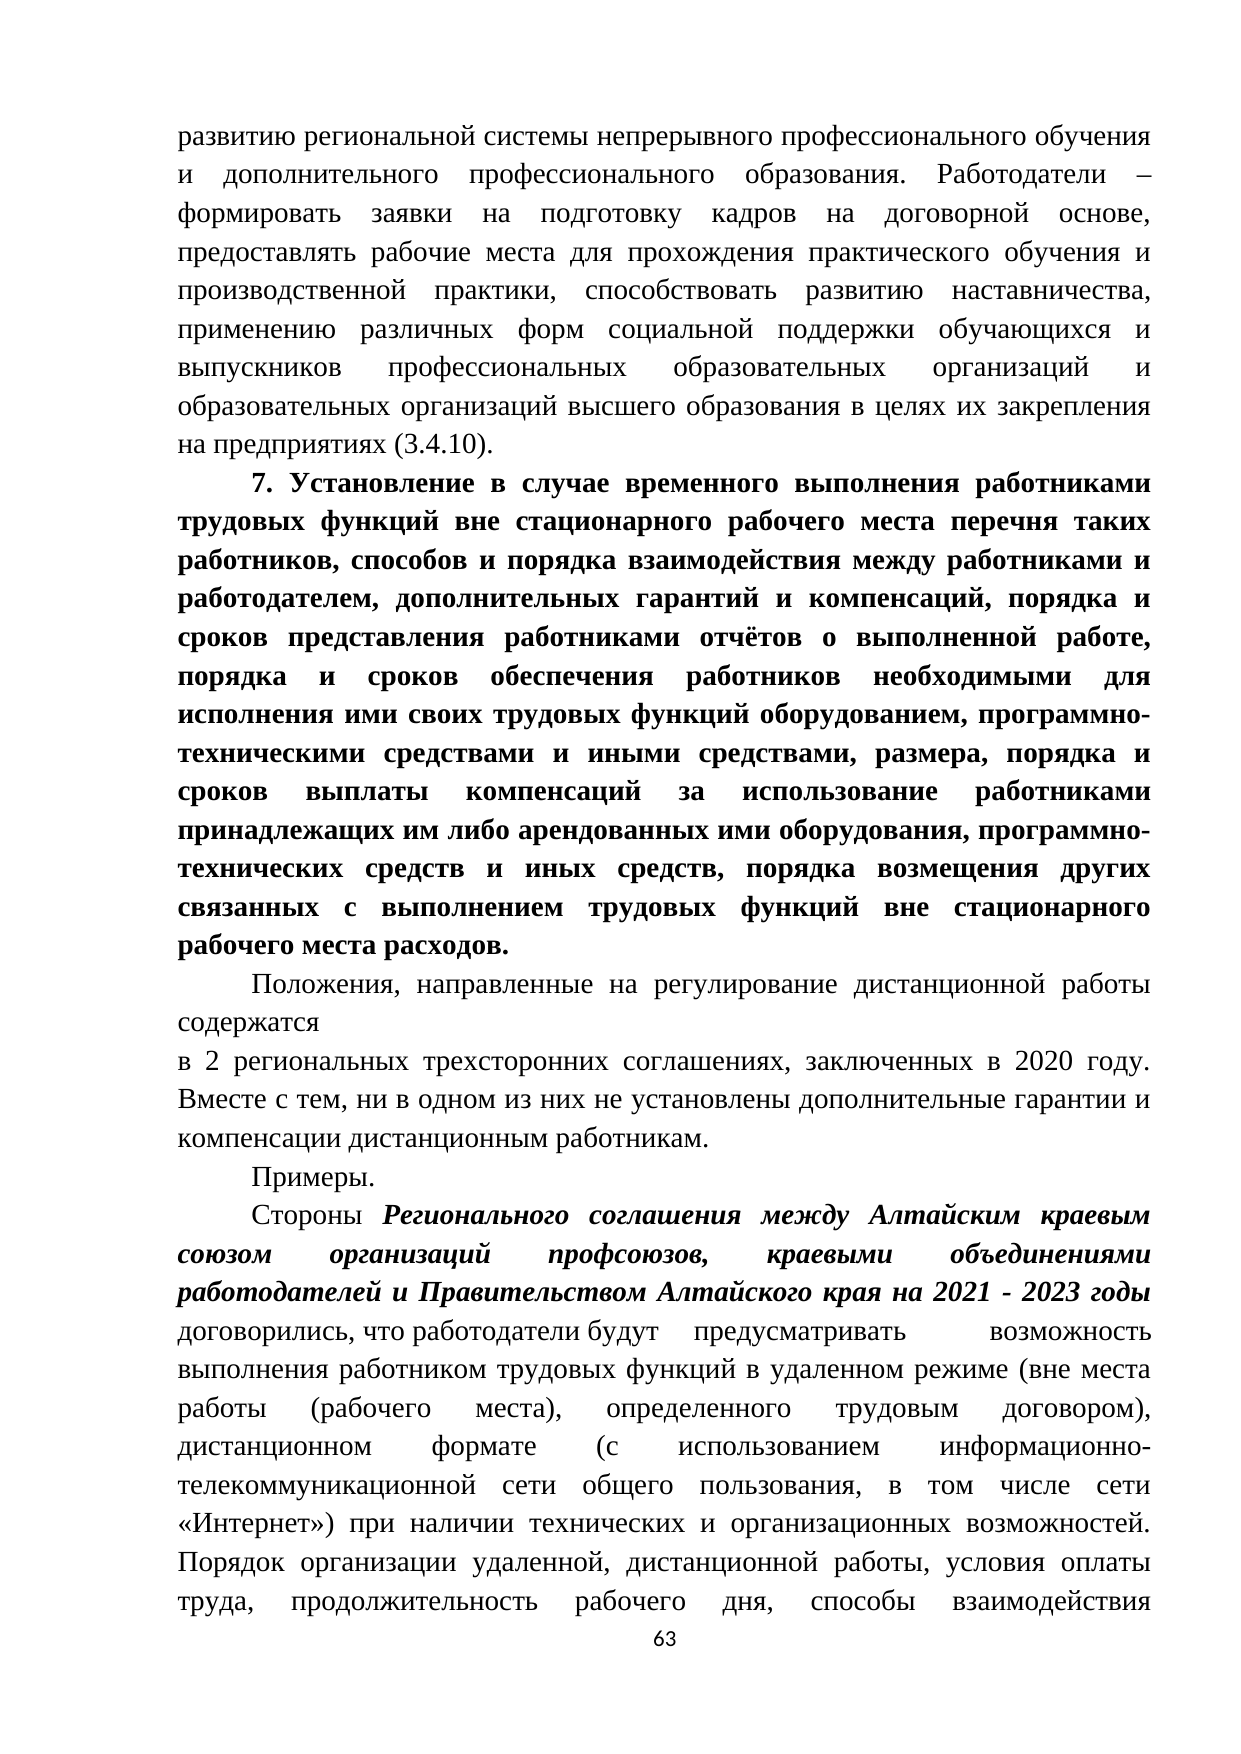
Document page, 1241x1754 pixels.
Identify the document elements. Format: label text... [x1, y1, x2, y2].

text 7. Установление в случае временного выполнения работниками трудовых функций вне стационарного рабочего места перечня таких работников, способов и порядка взаимодействия между работниками и работодателем, дополнительных гарантий и компенсаций, порядка и сроков представления работниками отчётов о выполненной работе, порядка и сроков обеспечения работников необходимыми для исполнения ими своих трудовых функций оборудованием, программно-техническими средствами и иными средствами, размера, порядка и сроков выплаты компенсаций за использование работниками принадлежащих им либо арендованных ими оборудования, программно-технических средств и иных средств, порядка возмещения других связанных с выполнением трудовых функций вне стационарного рабочего места расходов. [177, 465, 1152, 961]
text Положения, направленные на регулирование дистанционной работы содержатся в 2 региональных трехсторонних соглашениях, заключенных в 2020 году. Вместе с тем, ни в одном из них не установлены дополнительные гарантии и компенсации дистанционным работникам. [177, 966, 1152, 1154]
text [177, 118, 1152, 460]
text Примеры. [177, 1159, 1152, 1192]
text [177, 1197, 1152, 1616]
